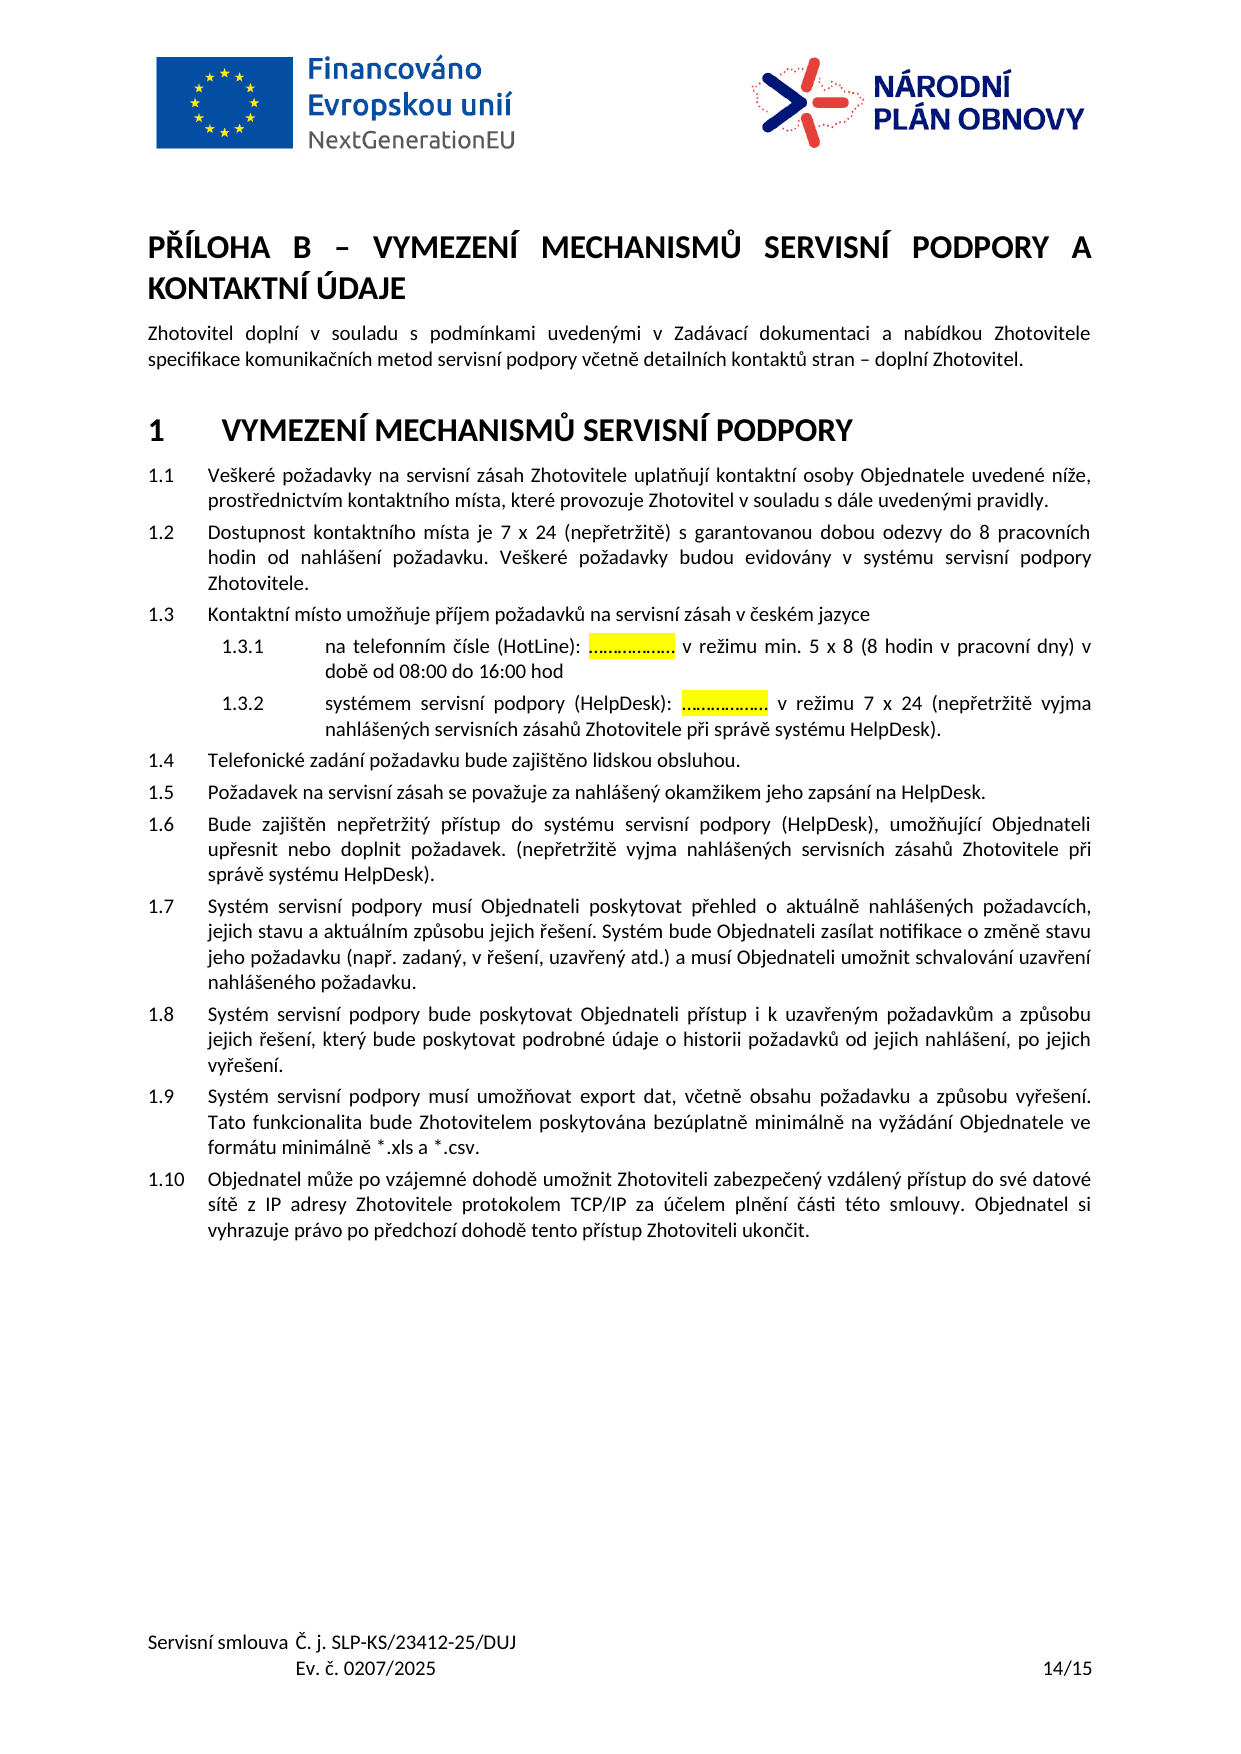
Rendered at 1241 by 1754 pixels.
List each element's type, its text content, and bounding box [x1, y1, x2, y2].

subtitle systémem servisní podpory (HelpDesk): ……………… v režimu 7 x 24 (nepřetržitě vyjma nahlášených servisních zásahů Zhotovitele při správě systému HelpDesk). [221, 690, 1093, 741]
picture [147, 44, 1093, 161]
subtitle Příloha B – Vymezení mechanismů servisní podpory a kontaktní údaje [148, 226, 1093, 308]
subtitle Veškeré požadavky na servisní zásah Zhotovitele uplatňují kontaktní osoby Objednatele uvedené níže, prostřednictvím kontaktního místa, které provozuje Zhotovitel v souladu s dále uvedenými pravidly. [148, 462, 1093, 513]
subtitle Systém servisní podpory musí umožňovat export dat, včetně obsahu požadavku a způsobu vyřešení. Tato funkcionalita bude Zhotovitelem poskytována bezúplatně minimálně na vyžádání Objednatele ve formátu minimálně *.xls a *.csv. [148, 1084, 1093, 1160]
subtitle Vymezení mechanismů servisní podpory [148, 409, 1093, 449]
subtitle Bude zajištěn nepřetržitý přístup do systému servisní podpory (HelpDesk), umožňující Objednateli upřesnit nebo doplnit požadavek. (nepřetržitě vyjma nahlášených servisních zásahů Zhotovitele při správě systému HelpDesk). [148, 811, 1093, 887]
text Zhotovitel doplní v souladu s podmínkami uvedenými v Zadávací dokumentaci a nabídkou Zhotovitele specifikace komunikačních metod servisní podpory včetně detailních kontaktů stran – doplní Zhotovitel. [148, 320, 1093, 371]
subtitle Kontaktní místo umožňuje příjem požadavků na servisní zásah v českém jazyce [148, 602, 1093, 627]
subtitle Telefonické zadání požadavku bude zajištěno lidskou obsluhou. [148, 747, 1093, 773]
subtitle Systém servisní podpory bude poskytovat Objednateli přístup i k uzavřeným požadavkům a způsobu jejich řešení, který bude poskytovat podrobné údaje o historii požadavků od jejich nahlášení, po jejich vyřešení. [148, 1001, 1093, 1077]
subtitle Systém servisní podpory musí Objednateli poskytovat přehled o aktuálně nahlášených požadavcích, jejich stavu a aktuálním způsobu jejich řešení. Systém bude Objednateli zasílat notifikace o změně stavu jeho požadavku (např. zadaný, v řešení, uzavřený atd.) a musí Objednateli umožnit schvalování uzavření nahlášeného požadavku. [148, 893, 1093, 995]
subtitle na telefonním čísle (HotLine): ……………… v režimu min. 5 x 8 (8 hodin v pracovní dny) v době od 08:00 do 16:00 hod [221, 633, 1093, 684]
subtitle Objednatel může po vzájemné dohodě umožnit Zhotoviteli zabezpečený vzdálený přístup do své datové sítě z IP adresy Zhotovitele protokolem TCP/IP za účelem plnění části této smlouvy. Objednatel si vyhrazuje právo po předchozí dohodě tento přístup Zhotoviteli ukončit. [148, 1166, 1093, 1242]
subtitle Dostupnost kontaktního místa je 7 x 24 (nepřetržitě) s garantovanou dobou odezvy do 8 pracovních hodin od nahlášení požadavku. Veškeré požadavky budou evidovány v systému servisní podpory Zhotovitele. [148, 519, 1093, 595]
subtitle Požadavek na servisní zásah se považuje za nahlášený okamžikem jeho zapsání na HelpDesk. [148, 779, 1093, 804]
